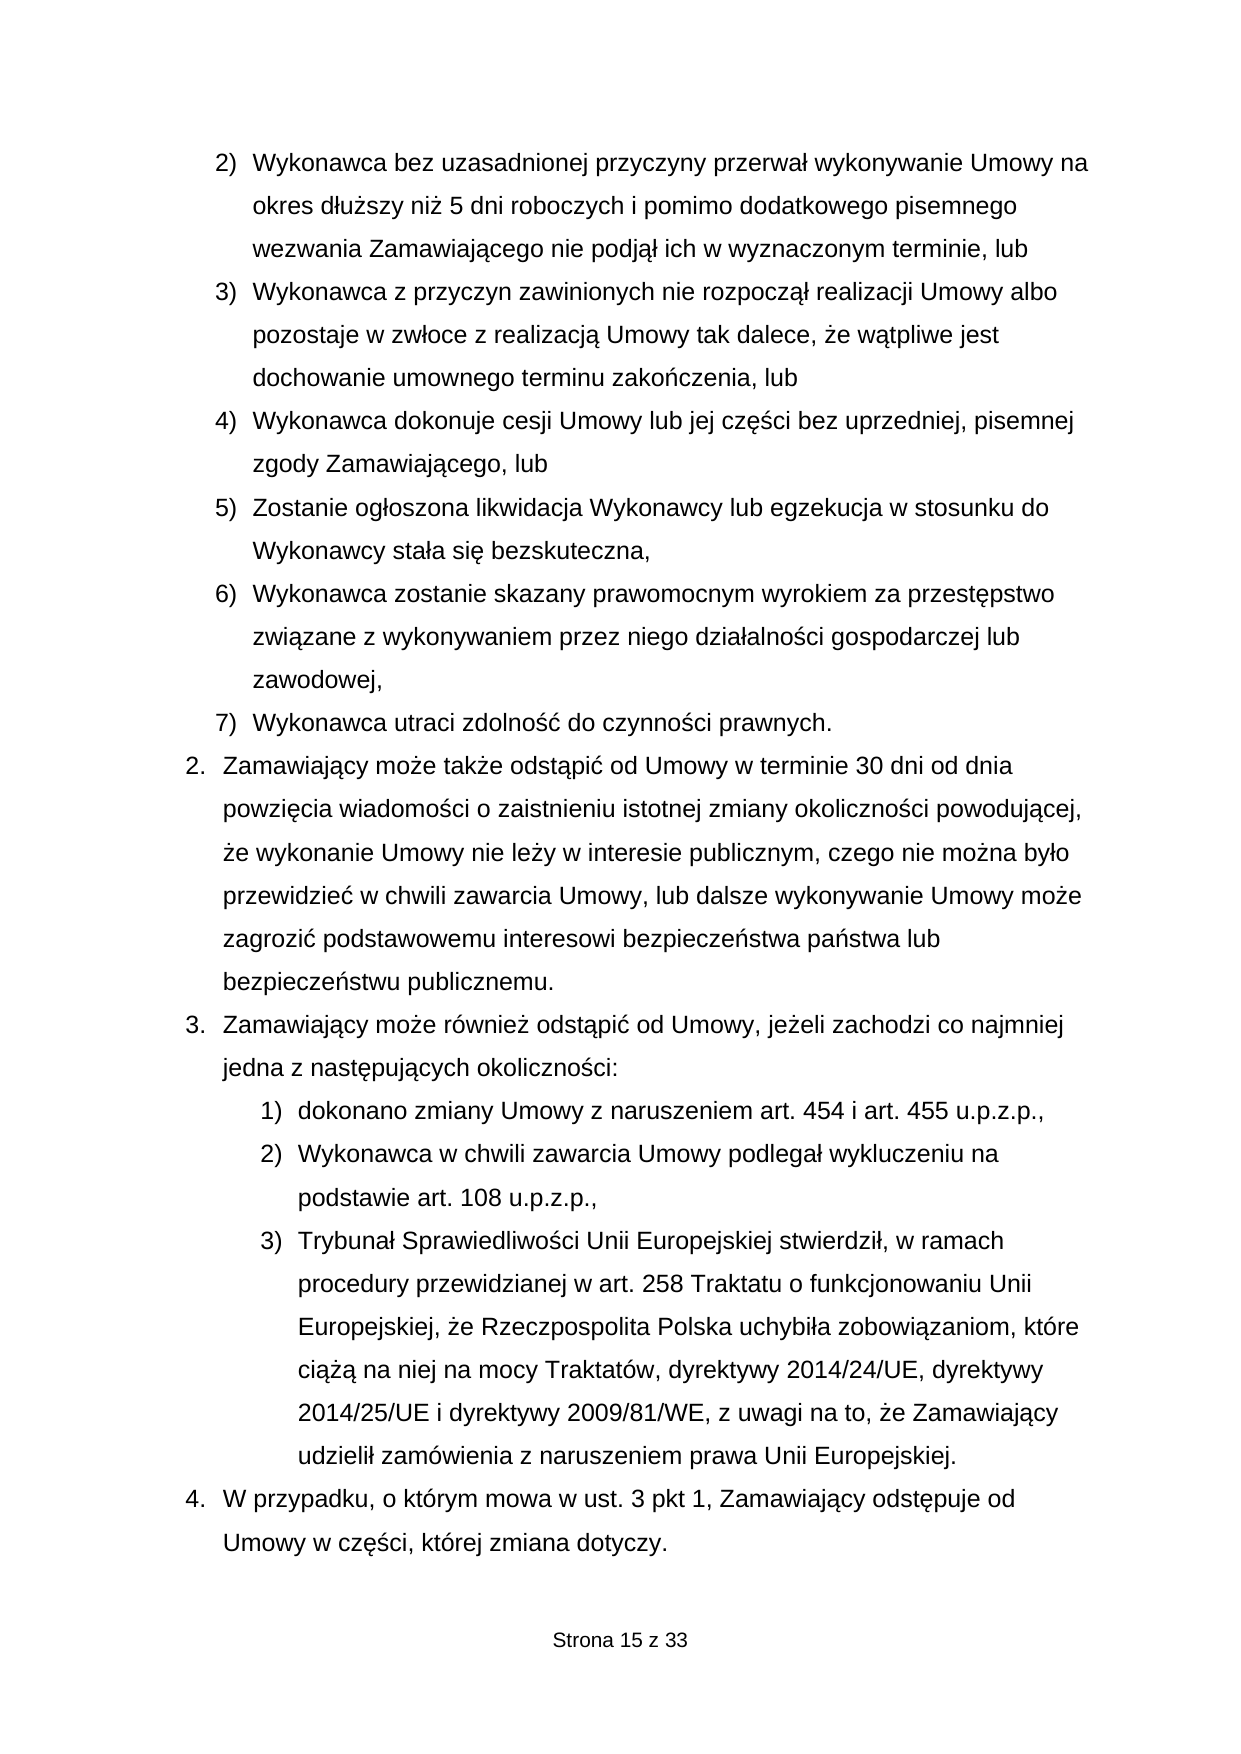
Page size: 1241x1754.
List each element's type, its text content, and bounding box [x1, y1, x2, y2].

list W przypadku, o którym mowa w ust. 3 pkt 1, Zamawiający odstępuje od Umowy w części, której zmiana dotyczy. [185, 1484, 1093, 1556]
list Wykonawca zostanie skazany prawomocnym wyrokiem za przestępstwo związane z wykonywaniem przez niego działalności gospodarczej lub zawodowej, [215, 579, 1093, 694]
list Wykonawca utraci zdolność do czynności prawnych. [215, 708, 1093, 737]
list Wykonawca dokonuje cesji Umowy lub jej części bez uprzedniej, pisemnej zgody Zamawiającego, lub [215, 406, 1093, 478]
list Zamawiający może również odstąpić od Umowy, jeżeli zachodzi co najmniej jedna z następujących okoliczności: [185, 1010, 1093, 1082]
list Wykonawca w chwili zawarcia Umowy podlegał wykluczeniu na podstawie art. 108 u.p.z.p., [260, 1139, 1093, 1211]
list Trybunał Sprawiedliwości Unii Europejskiej stwierdził, w ramach procedury przewidzianej w art. 258 Traktatu o funkcjonowaniu Unii Europejskiej, że Rzeczpospolita Polska uchybiła zobowiązaniom, które ciążą na niej na mocy Traktatów, dyrektywy 2014/24/UE, dyrektywy 2014/25/UE i dyrektywy 2009/81/WE, z uwagi na to, że Zamawiający udzielił zamówienia z naruszeniem prawa Unii Europejskiej. [260, 1226, 1093, 1470]
list Wykonawca bez uzasadnionej przyczyny przerwał wykonywanie Umowy na okres dłuższy niż 5 dni roboczych i pomimo dodatkowego pisemnego wezwania Zamawiającego nie podjął ich w wyznaczonym terminie, lub [215, 148, 1093, 263]
list Wykonawca z przyczyn zawinionych nie rozpoczął realizacji Umowy albo pozostaje w zwłoce z realizacją Umowy tak dalece, że wątpliwe jest dochowanie umownego terminu zakończenia, lub [215, 277, 1093, 392]
list Zostanie ogłoszona likwidacja Wykonawcy lub egzekucja w stosunku do Wykonawcy stała się bezskuteczna, [215, 493, 1093, 564]
list Zamawiający może także odstąpić od Umowy w terminie 30 dni od dnia powzięcia wiadomości o zaistnieniu istotnej zmiany okoliczności powodującej, że wykonanie Umowy nie leży w interesie publicznym, czego nie można było przewidzieć w chwili zawarcia Umowy, lub dalsze wykonywanie Umowy może zagrozić podstawowemu interesowi bezpieczeństwa państwa lub bezpieczeństwu publicznemu. [185, 751, 1093, 996]
list dokonano zmiany Umowy z naruszeniem art. 454 i art. 455 u.p.z.p., [260, 1096, 1093, 1125]
